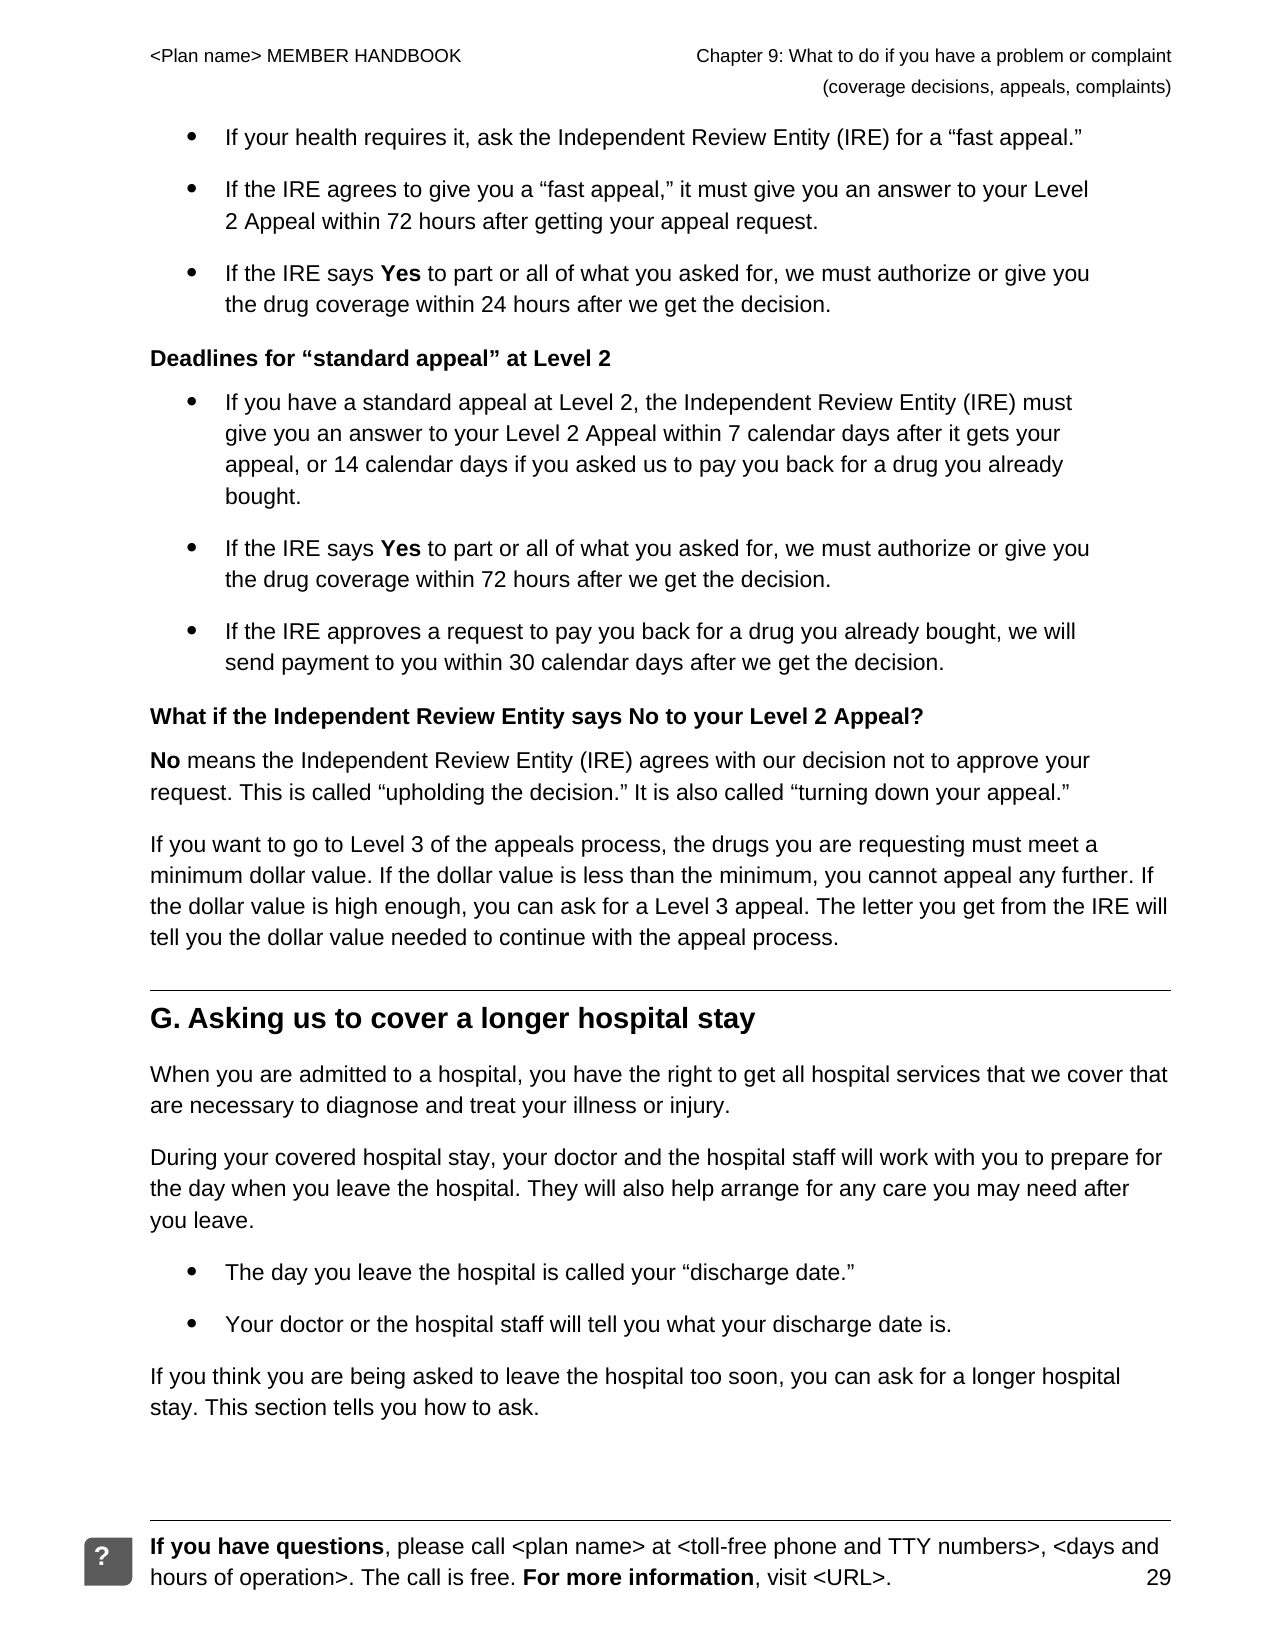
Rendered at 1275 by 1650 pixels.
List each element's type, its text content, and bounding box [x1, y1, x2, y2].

list The day you leave the hospital is called your “discharge date.” [187, 1255, 1096, 1286]
subtitle Deadlines for “standard appeal” at Level 2 [150, 339, 1096, 373]
list If the IRE approves a request to pay you back for a drug you already bought, we will send payment to you within 30 calendar days after we get the decision. [187, 614, 1096, 677]
subtitle Asking us to cover a longer hospital stay [150, 991, 1171, 1036]
text If you think you are being asked to leave the hospital too soon, you can ask for a longer hospital stay. This section tells you how to ask. [150, 1359, 1171, 1422]
text During your covered hospital stay, your doctor and the hospital staff will work with you to prepare for the day when you leave the hospital. They will also help arrange for any care you may need after you leave. [150, 1141, 1171, 1234]
text If you want to go to Level 3 of the appeals process, the drugs you are requesting must meet a minimum dollar value. If the dollar value is less than the minimum, you cannot appeal any further. If the dollar value is high enough, you can ask for a Level 3 appeal. The letter you get from the IRE will tell you the dollar value needed to continue with the appeal process. [150, 827, 1171, 952]
list If you have a standard appeal at Level 2, the Independent Review Entity (IRE) must give you an answer to your Level 2 Appeal within 7 calendar days after it gets your appeal, or 14 calendar days if you asked us to pay you back for a drug you already bought. [187, 385, 1096, 510]
list Your doctor or the hospital staff will tell you what your discharge date is. [187, 1307, 1096, 1338]
list If your health requires it, ask the Independent Review Entity (IRE) for a “fast appeal.” [187, 121, 1096, 152]
text No means the Independent Review Entity (IRE) agrees with our decision not to approve your request. This is called “upholding the decision.” It is also called “turning down your appeal.” [150, 744, 1171, 806]
list If the IRE says Yes to part or all of what you asked for, we must authorize or give you the drug coverage within 24 hours after we get the decision. [187, 256, 1096, 319]
list If the IRE says Yes to part or all of what you asked for, we must authorize or give you the drug coverage within 72 hours after we get the decision. [187, 531, 1096, 594]
list If the IRE agrees to give you a “fast appeal,” it must give you an answer to your Level 2 Appeal within 72 hours after getting your appeal request. [187, 173, 1096, 235]
text When you are admitted to a hospital, you have the right to get all hospital services that we cover that are necessary to diagnose and treat your illness or injury. [150, 1057, 1171, 1120]
subtitle What if the Independent Review Entity says No to your Level 2 Appeal? [150, 698, 1096, 731]
